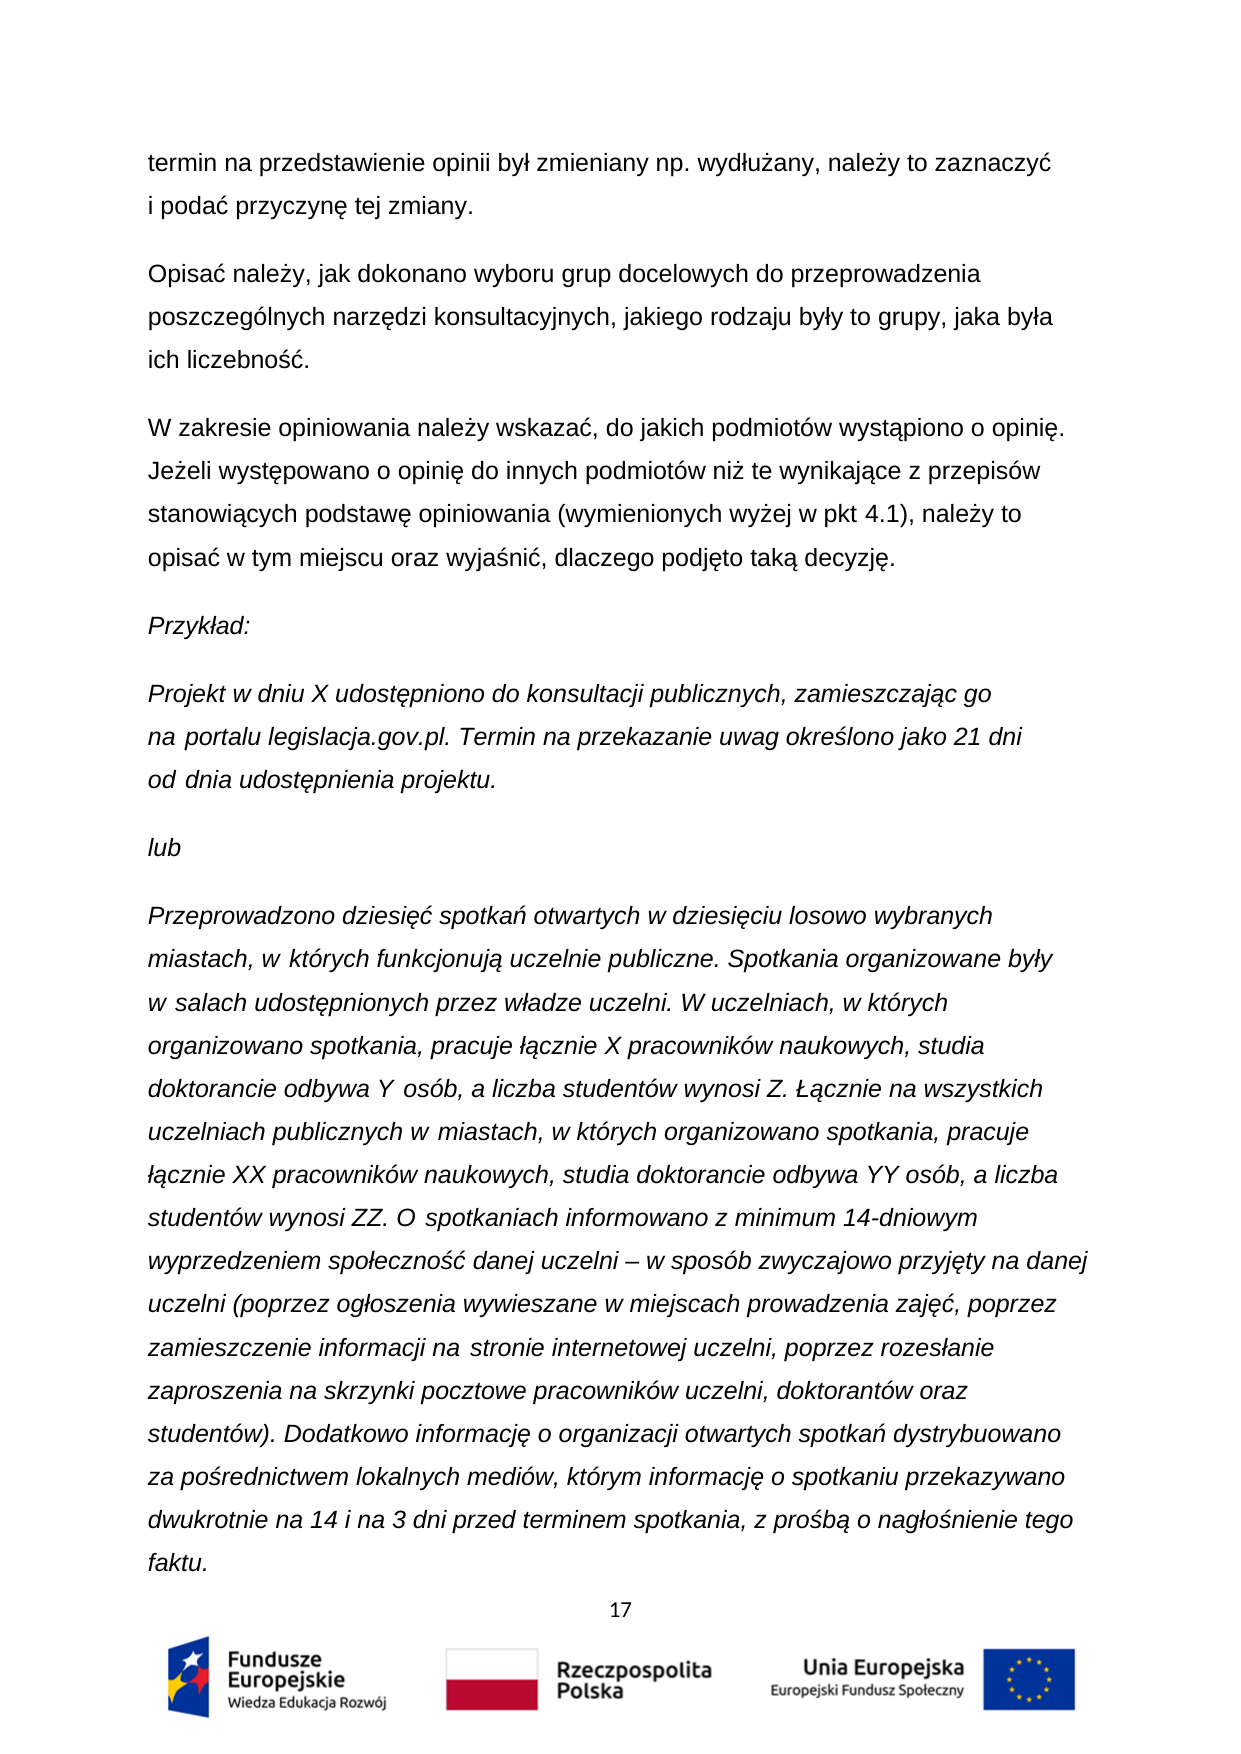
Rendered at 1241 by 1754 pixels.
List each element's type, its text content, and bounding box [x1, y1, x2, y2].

text Opisać należy, jak dokonano wyboru grup docelowych do przeprowadzenia poszczególnych narzędzi konsultacyjnych, jakiego rodzaju były to grupy, jaka była ich liczebność. [148, 259, 1093, 374]
text lub [148, 833, 1093, 862]
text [148, 148, 1093, 219]
text Przykład: [148, 611, 1093, 639]
text Przeprowadzono dziesięć spotkań otwartych w dziesięciu losowo wybranych miastach, w których funkcjonują uczelnie publiczne. Spotkania organizowane były w salach udostępnionych przez władze uczelni. W uczelniach, w których organizowano spotkania, pracuje łącznie X pracowników naukowych, studia doktorancie odbywa Y osób, a liczba studentów wynosi Z. Łącznie na wszystkich uczelniach publicznych w miastach, w których organizowano spotkania, pracuje łącznie XX pracowników naukowych, studia doktorancie odbywa YY osób, a liczba studentów wynosi ZZ. O spotkaniach informowano z minimum 14-dniowym wyprzedzeniem społeczność danej uczelni – w sposób zwyczajowo przyjęty na danej uczelni (poprzez ogłoszenia wywieszane w miejscach prowadzenia zajęć, poprzez zamieszczenie informacji na stronie internetowej uczelni, poprzez rozesłanie zaproszenia na skrzynki pocztowe pracowników uczelni, doktorantów oraz studentów). Dodatkowo informację o organizacji otwartych spotkań dystrybuowano za pośrednictwem lokalnych mediów, którym informację o spotkaniu przekazywano dwukrotnie na 14 i na 3 dni przed terminem spotkania, z prośbą o nagłośnienie tego faktu. [148, 901, 1093, 1577]
text Projekt w dniu X udostępniono do konsultacji publicznych, zamieszczając go na portalu legislacja.gov.pl. Termin na przekazanie uwag określono jako 21 dni od dnia udostępnienia projektu. [148, 679, 1093, 794]
text W zakresie opiniowania należy wskazać, do jakich podmiotów wystąpiono o opinię. Jeżeli występowano o opinię do innych podmiotów niż te wynikające z przepisów stanowiących podstawę opiniowania (wymienionych wyżej w pkt 4.1), należy to opisać w tym miejscu oraz wyjaśnić, dlaczego podjęto taką decyzję. [148, 413, 1093, 571]
picture [148, 1616, 1095, 1738]
